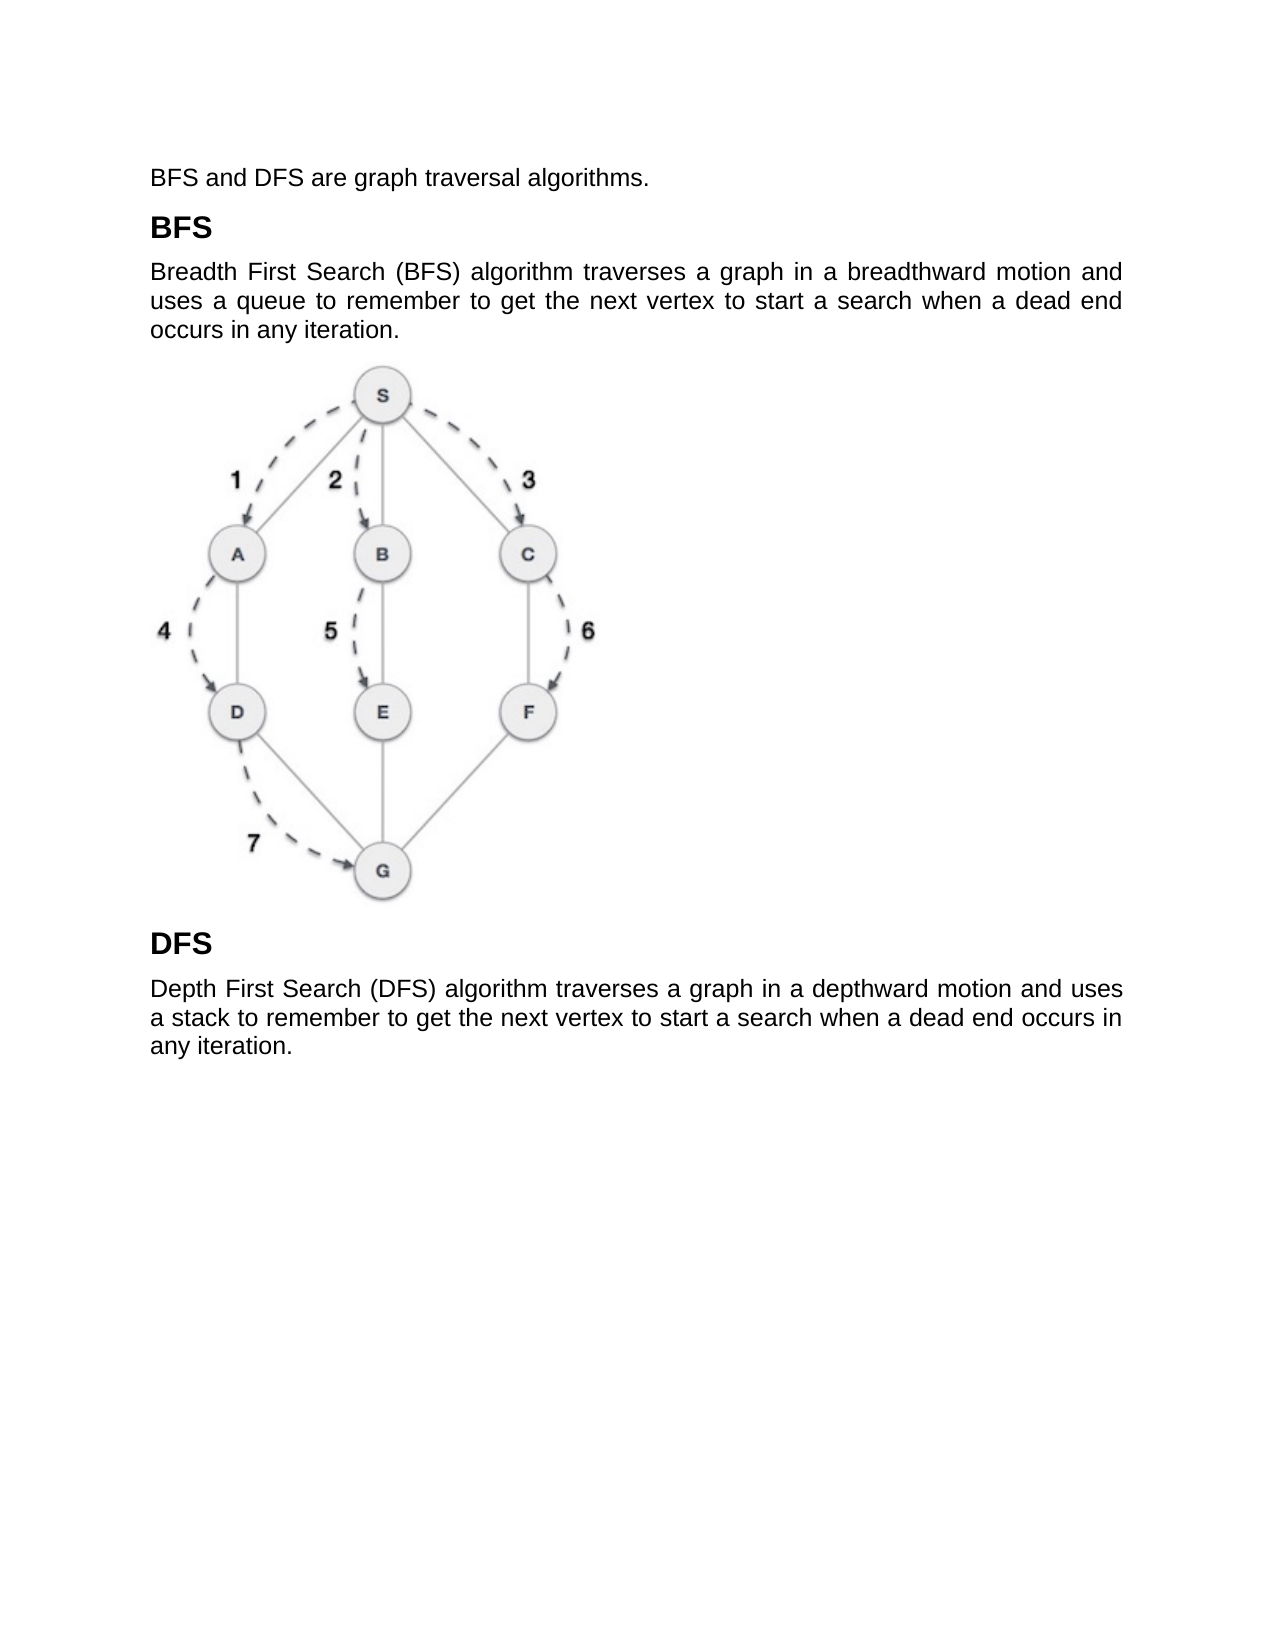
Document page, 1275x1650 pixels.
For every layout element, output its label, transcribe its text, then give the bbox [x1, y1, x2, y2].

text BFS and DFS are graph traversal algorithms. [150, 162, 1125, 191]
text BFS [150, 209, 1125, 245]
text Depth First Search (DFS) algorithm traverses a graph in a depthward motion and uses a stack to remember to get the next vertex to start a search when a dead end occurs in any iteration. [150, 974, 1125, 1060]
text DFS [150, 925, 1125, 961]
picture [150, 361, 604, 908]
text Breadth First Search (BFS) algorithm traverses a graph in a breadthward motion and uses a queue to remember to get the next vertex to start a search when a dead end occurs in any iteration. [150, 257, 1125, 343]
